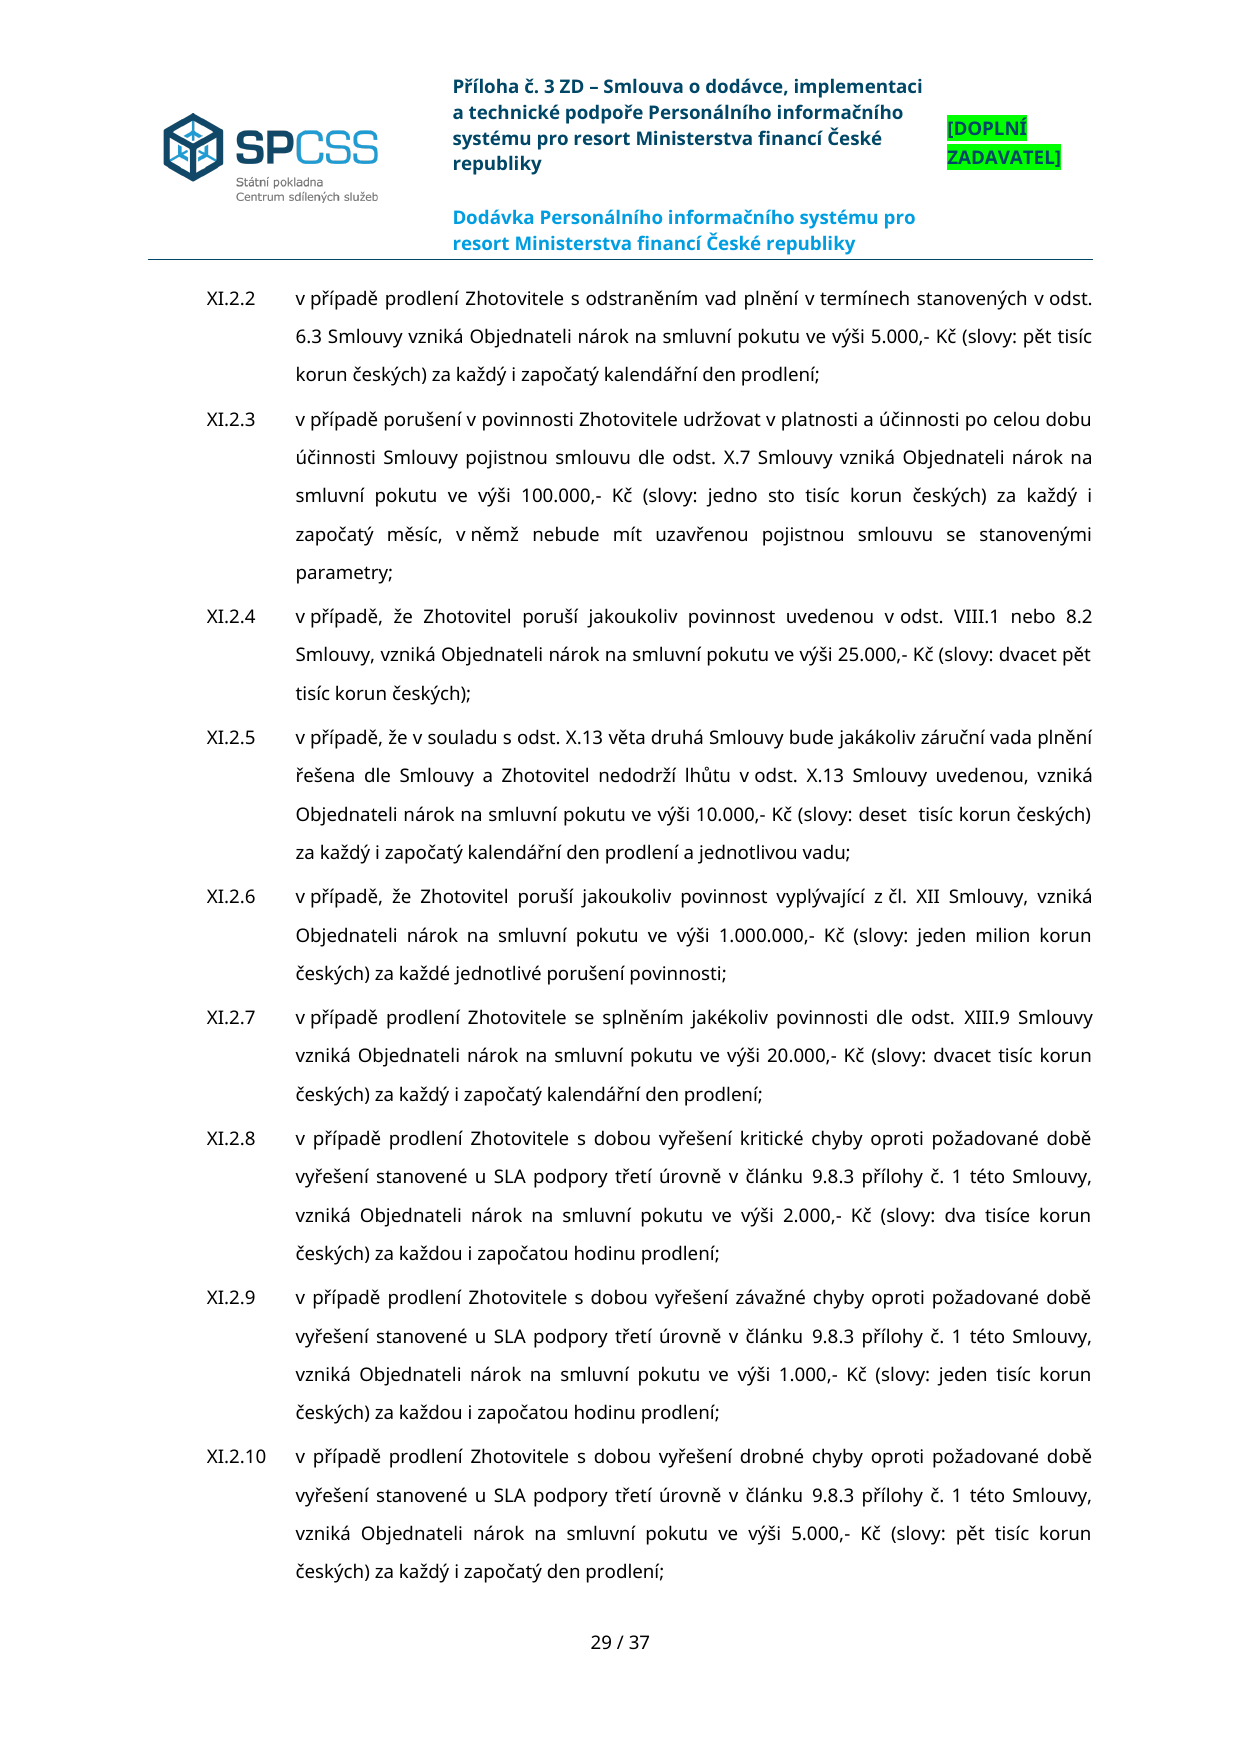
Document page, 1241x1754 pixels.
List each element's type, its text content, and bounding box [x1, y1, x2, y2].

picture [163, 113, 378, 203]
subtitle v případě prodlení Zhotovitele s odstraněním vad plnění v termínech stanovených v odst. 6.3 Smlouvy vzniká Objednateli nárok na smluvní pokutu ve výši 5.000,- Kč (slovy: pět tisíc korun českých) za každý i započatý kalendářní den prodlení; [207, 285, 1093, 387]
subtitle v případě prodlení Zhotovitele se splněním jakékoliv povinnosti dle odst. 13.9 Smlouvy vzniká Objednateli nárok na smluvní pokutu ve výši 20.000,- Kč (slovy: dvacet tisíc korun českých) za každý i započatý kalendářní den prodlení; [207, 1004, 1093, 1107]
subtitle v případě prodlení Zhotovitele s dobou vyřešení drobné chyby oproti požadované době vyřešení stanovené u SLA podpory třetí úrovně v článku 9.8.3 přílohy č. 1 této Smlouvy, vzniká Objednateli nárok na smluvní pokutu ve výši 5.000,- Kč (slovy: pět tisíc korun českých) za každý i započatý den prodlení; [207, 1444, 1093, 1584]
subtitle v případě prodlení Zhotovitele s dobou vyřešení kritické chyby oproti požadované době vyřešení stanovené u SLA podpory třetí úrovně v článku 9.8.3 přílohy č. 1 této Smlouvy, vzniká Objednateli nárok na smluvní pokutu ve výši 2.000,- Kč (slovy: dva tisíce korun českých) za každou i započatou hodinu prodlení; [207, 1126, 1093, 1266]
subtitle v případě prodlení Zhotovitele s dobou vyřešení závažné chyby oproti požadované době vyřešení stanovené u SLA podpory třetí úrovně v článku 9.8.3 přílohy č. 1 této Smlouvy, vzniká Objednateli nárok na smluvní pokutu ve výši 1.000,- Kč (slovy: jeden tisíc korun českých) za každou i započatou hodinu prodlení; [207, 1285, 1093, 1425]
subtitle v případě, že Zhotovitel poruší jakoukoliv povinnost uvedenou v odst. 8.1 nebo 8.2 Smlouvy, vzniká Objednateli nárok na smluvní pokutu ve výši 25.000,- Kč (slovy: dvacet pět tisíc korun českých); [207, 603, 1093, 706]
subtitle v případě, že v souladu s odst. 10.13 věta druhá Smlouvy bude jakákoliv záruční vada plnění řešena dle Smlouvy a Zhotovitel nedodrží lhůtu v odst. 10.13 Smlouvy uvedenou, vzniká Objednateli nárok na smluvní pokutu ve výši 10.000,- Kč (slovy: deset tisíc korun českých) za každý i započatý kalendářní den prodlení a jednotlivou vadu; [207, 724, 1093, 865]
subtitle v případě, že Zhotovitel poruší jakoukoliv povinnost vyplývající z čl. XII Smlouvy, vzniká Objednateli nárok na smluvní pokutu ve výši 1.000.000,- Kč (slovy: jeden milion korun českých) za každé jednotlivé porušení povinnosti; [207, 884, 1093, 986]
subtitle v případě porušení v povinnosti Zhotovitele udržovat v platnosti a účinnosti po celou dobu účinnosti Smlouvy pojistnou smlouvu dle odst. 10.7 Smlouvy vzniká Objednateli nárok na smluvní pokutu ve výši 100.000,- Kč (slovy: jedno sto tisíc korun českých) za každý i započatý měsíc, v němž nebude mít uzavřenou pojistnou smlouvu se stanovenými parametry; [207, 406, 1093, 584]
